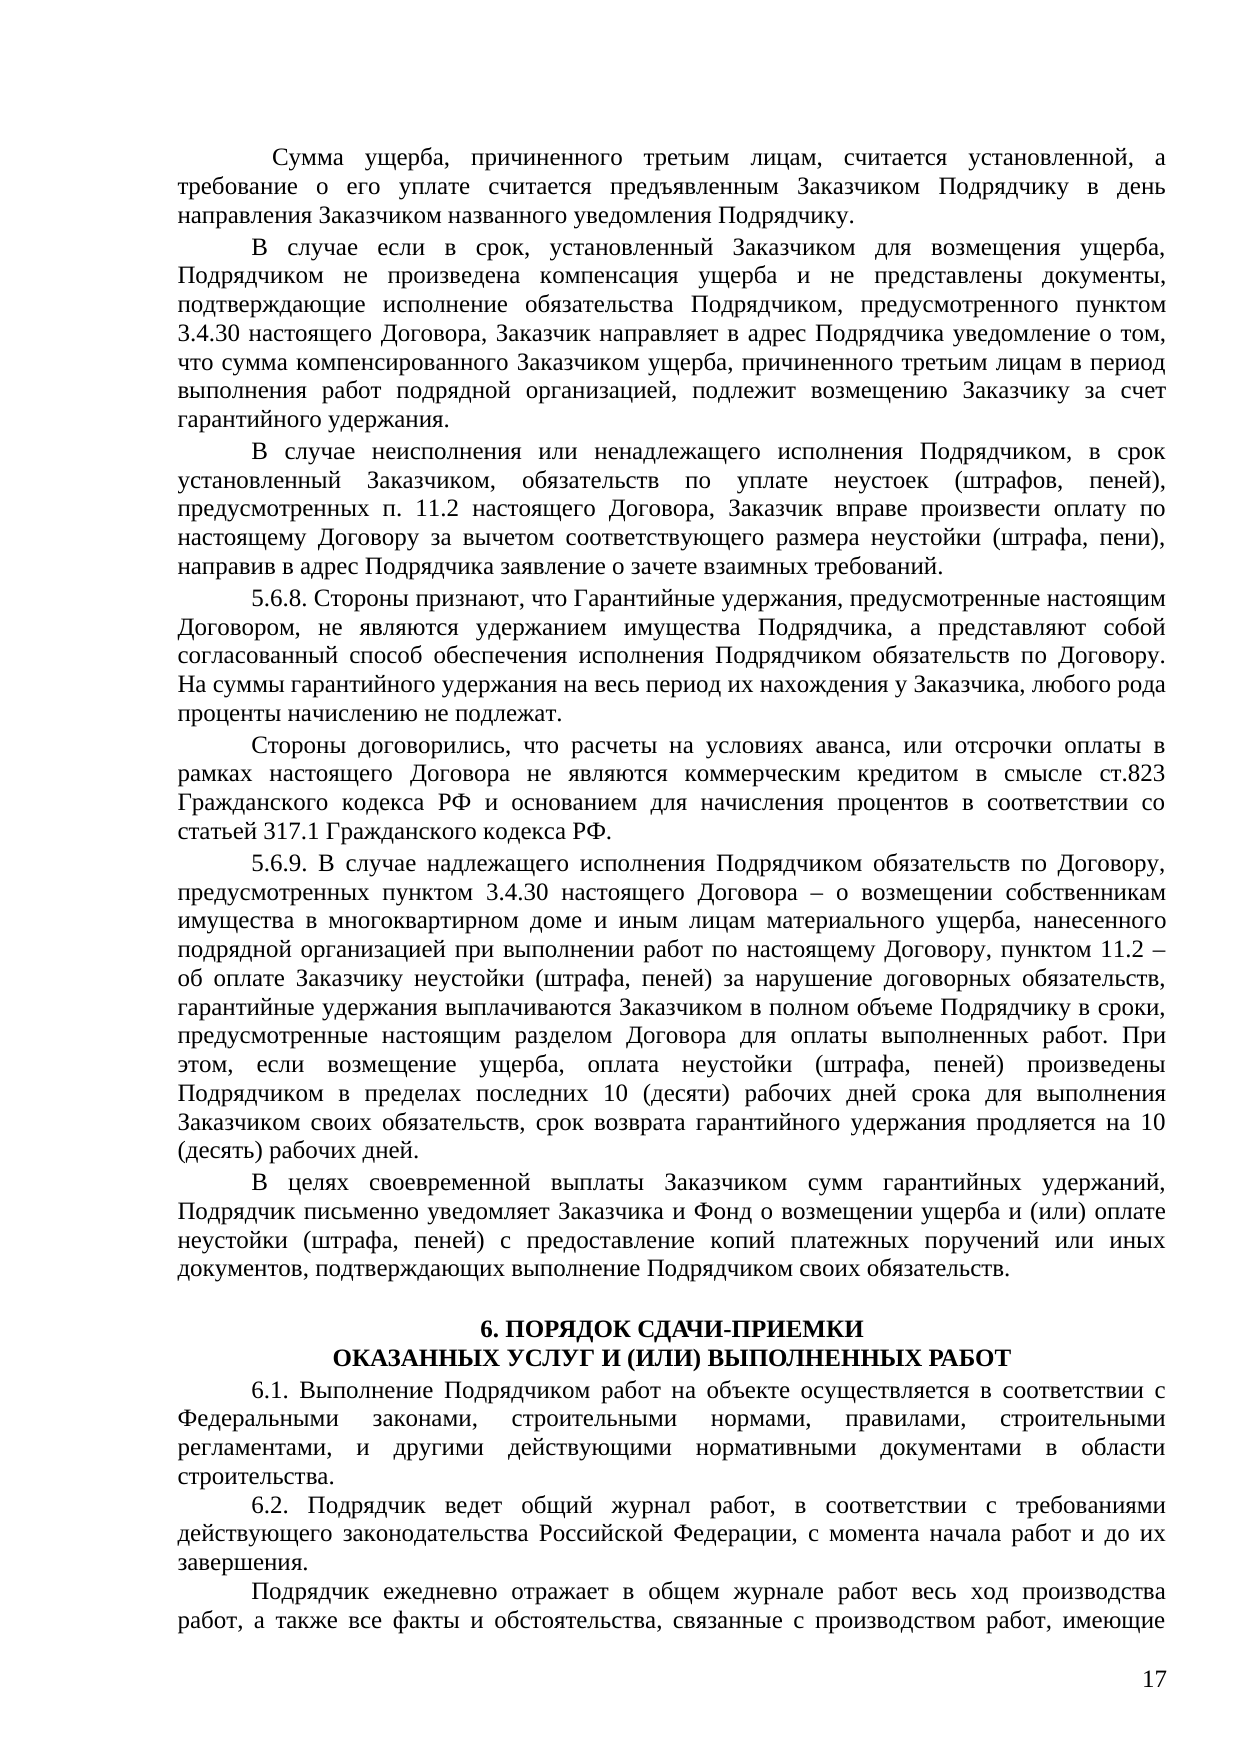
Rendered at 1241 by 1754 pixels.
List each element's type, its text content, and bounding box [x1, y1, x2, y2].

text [177, 1576, 1167, 1633]
text ОКАЗАННЫХ УСЛУГ И (ИЛИ) ВЫПОЛНЕННЫХ РАБОТ [177, 1343, 1167, 1372]
text 6.1. Выполнение Подрядчиком работ на объекте осуществляется в соответствии с Федеральными законами, строительными нормами, правилами, строительными регламентами, и другими действующими нормативными документами в области строительства. [177, 1375, 1167, 1490]
text 5.6.9. В случае надлежащего исполнения Подрядчиком обязательств по Договору, предусмотренных пунктом 3.4.30 настоящего Договора – о возмещении собственникам имущества в многоквартирном доме и иным лицам материального ущерба, нанесенного подрядной организацией при выполнении работ по настоящему Договору, пунктом 11.2 – об оплате Заказчику неустойки (штрафа, пеней) за нарушение договорных обязательств, гарантийные удержания выплачиваются Заказчиком в полном объеме Подрядчику в сроки, предусмотренные настоящим разделом Договора для оплаты выполненных работ. При этом, если возмещение ущерба, оплата неустойки (штрафа, пеней) произведены Подрядчиком в пределах последних 10 (десяти) рабочих дней срока для выполнения Заказчиком своих обязательств, срок возврата гарантийного удержания продляется на 10 (десять) рабочих дней. [177, 848, 1167, 1164]
text В случае если в срок, установленный Заказчиком для возмещения ущерба, Подрядчиком не произведена компенсация ущерба и не представлены документы, подтверждающие исполнение обязательства Подрядчиком, предусмотренного пунктом 3.4.30 настоящего Договора, Заказчик направляет в адрес Подрядчика уведомление о том, что сумма компенсированного Заказчиком ущерба, причиненного третьим лицам в период выполнения работ подрядной организацией, подлежит возмещению Заказчику за счет гарантийного удержания. [177, 232, 1167, 433]
text Стороны договорились, что расчеты на условиях аванса, или отсрочки оплаты в рамках настоящего Договора не являются коммерческим кредитом в смысле ст.823 Гражданского кодекса РФ и основанием для начисления процентов в соответствии со статьей 317.1 Гражданского кодекса РФ. [177, 730, 1167, 845]
text 6. ПОРЯДОК СДАЧИ-ПРИЕМКИ [177, 1314, 1167, 1343]
text В случае неисполнения или ненадлежащего исполнения Подрядчиком, в срок установленный Заказчиком, обязательств по уплате неустоек (штрафов, пеней), предусмотренных п. 11.2 настоящего Договора, Заказчик вправе произвести оплату по настоящему Договору за вычетом соответствующего размера неустойки (штрафа, пени), направив в адрес Подрядчика заявление о зачете взаимных требований. [177, 436, 1167, 580]
text 5.6.8. Стороны признают, что Гарантийные удержания, предусмотренные настоящим Договором, не являются удержанием имущества Подрядчика, а представляют собой согласованный способ обеспечения исполнения Подрядчиком обязательств по Договору. На суммы гарантийного удержания на весь период их нахождения у Заказчика, любого рода проценты начислению не подлежат. [177, 583, 1167, 727]
text В целях своевременной выплаты Заказчиком сумм гарантийных удержаний, Подрядчик письменно уведомляет Заказчика и Фонд о возмещении ущерба и (или) оплате неустойки (штрафа, пеней) с предоставление копий платежных поручений или иных документов, подтверждающих выполнение Подрядчиком своих обязательств. [177, 1167, 1167, 1282]
text 6.2. Подрядчик ведет общий журнал работ, в соответствии с требованиями действующего законодательства Российской Федерации, с момента начала работ и до их завершения. [177, 1490, 1167, 1576]
text Сумма ущерба, причиненного третьим лицам, считается установленной, а требование о его уплате считается предъявленным Заказчиком Подрядчику в день направления Заказчиком названного уведомления Подрядчику. [177, 142, 1167, 228]
